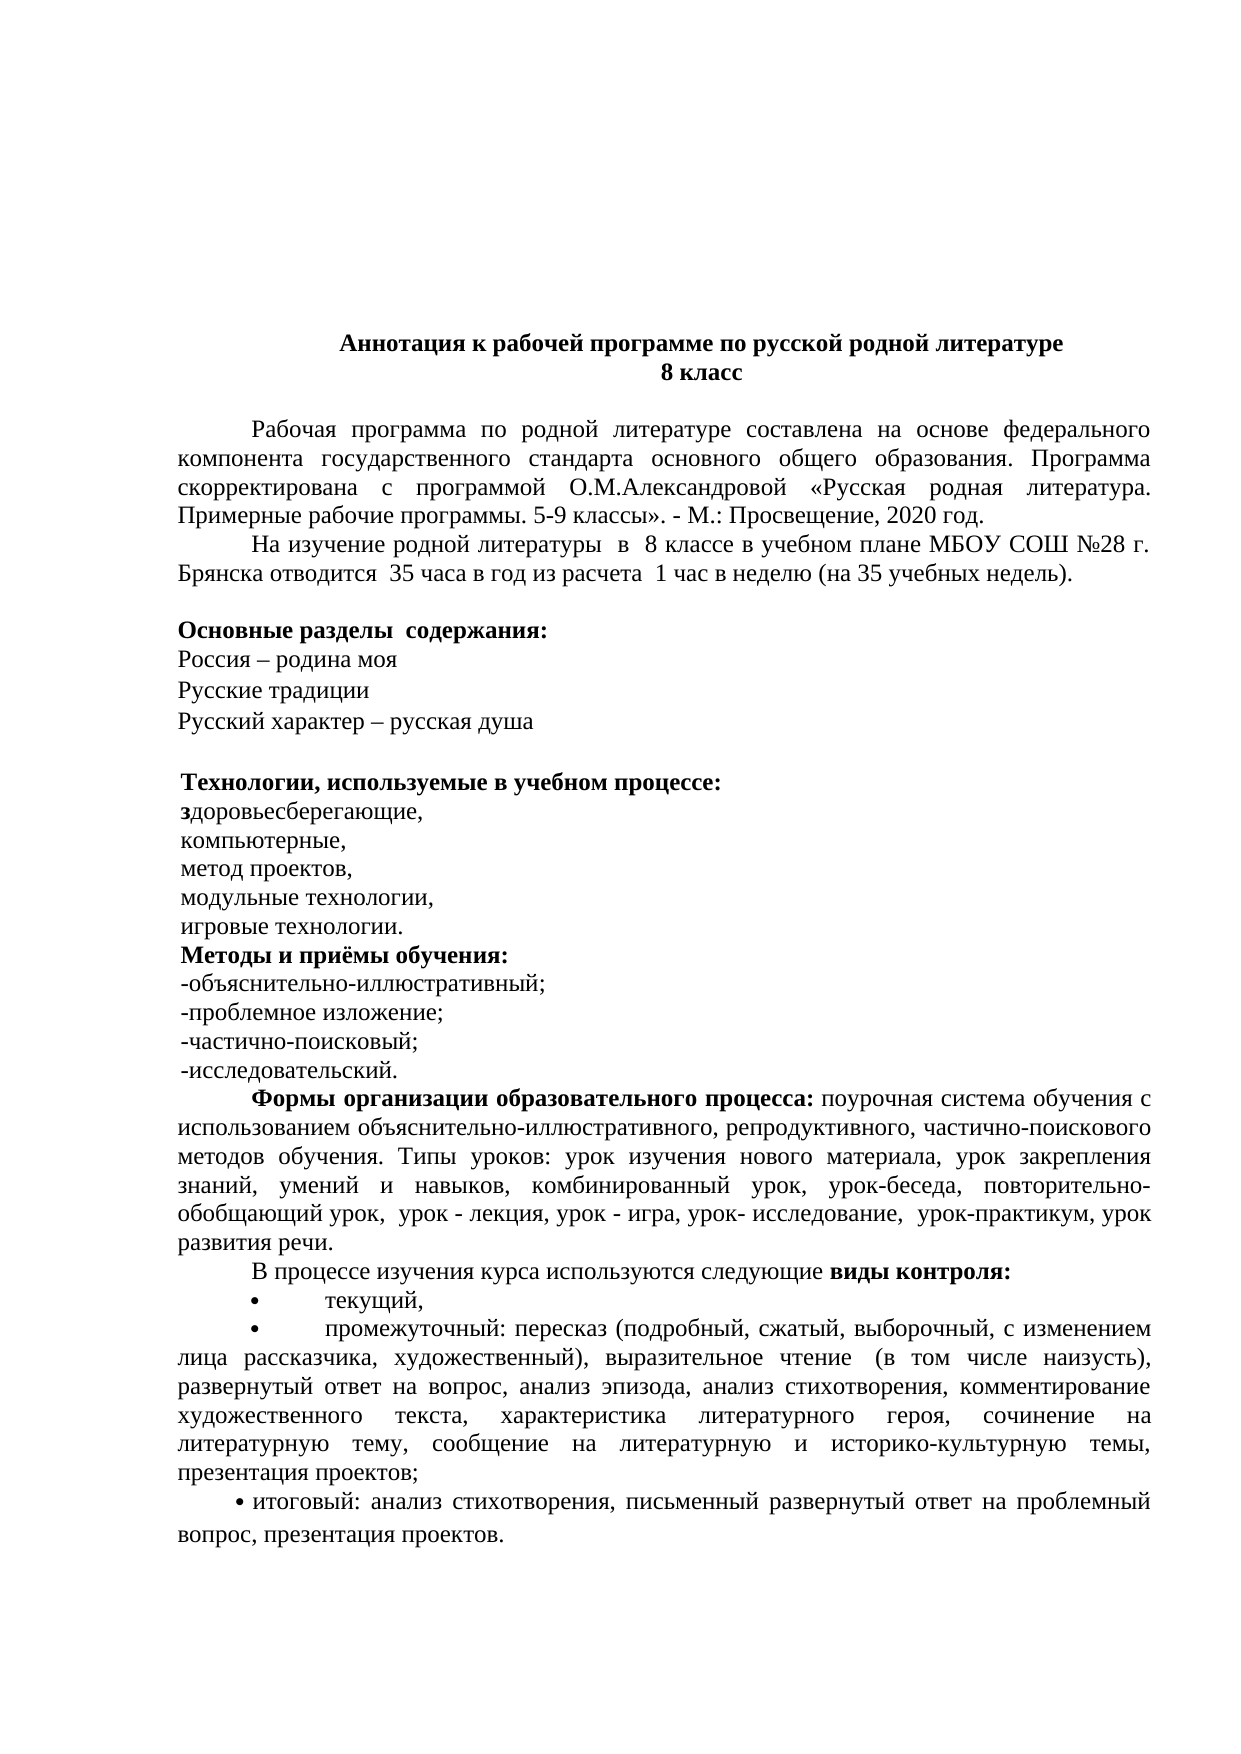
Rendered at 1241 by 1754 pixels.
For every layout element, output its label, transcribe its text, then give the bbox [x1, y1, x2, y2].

text Аннотация к рабочей программе по русской родной литературе [177, 328, 1152, 357]
text На изучение родной литературы в 8 классе в учебном плане МБОУ СОШ №28 г. Брянска отводится 35 часа в год из расчета 1 час в неделю (на 35 учебных недель). [177, 529, 1152, 587]
text -частично-поисковый; [106, 1026, 1152, 1055]
text Рабочая программа по родной литературе составлена на основе федерального компонента государственного стандарта основного общего образования. Программа скорректирована с программой О.М.Александровой «Русская родная литература. Примерные рабочие программы. 5-9 классы». - М.: Просвещение, 2020 год. [177, 414, 1152, 529]
list итоговый: анализ стихотворения, письменный развернутый ответ на проблемный вопрос, презентация проектов. [177, 1486, 1152, 1548]
text здоровьесберегающие, [106, 796, 1152, 825]
text -объяснительно-иллюстративный; [106, 968, 1152, 997]
text -исследовательский. [106, 1055, 1152, 1083]
text метод проектов, [106, 853, 1152, 882]
text компьютерные, [106, 825, 1152, 853]
text -проблемное изложение; [106, 997, 1152, 1026]
text Формы организации образовательного процесса: поурочная система обучения с использованием объяснительно-иллюстративного, репродуктивного, частично-поискового методов обучения. Типы уроков: урок изучения нового материала, урок закрепления знаний, умений и навыков, комбинированный урок, урок-беседа, повторительно-обобщающий урок, урок - лекция, урок - игра, урок- исследование, урок-практикум, урок развития речи. [177, 1083, 1152, 1256]
text В процессе изучения курса используются следующие виды контроля: [177, 1256, 1152, 1285]
list текущий, [177, 1285, 1152, 1313]
text игровые технологии. [106, 911, 1152, 940]
text Основные разделы содержания: [177, 615, 1152, 644]
text Методы и приёмы обучения: [106, 940, 1152, 968]
text модульные технологии, [106, 882, 1152, 911]
list промежуточный: пересказ (подробный, сжатый, выборочный, с изменением лица рассказчика, художественный), выразительное чтение (в том числе наизусть), развернутый ответ на вопрос, анализ эпизода, анализ стихотворения, комментирование художественного текста, характеристика литературного героя, сочинение на литературную тему, сообщение на литературную и историко-культурную темы, презентация проектов; [177, 1313, 1152, 1486]
text Технологии, используемые в учебном процессе: [106, 767, 1152, 796]
text 8 класс [177, 357, 1152, 386]
text Россия – родина моя Русские традиции Русский характер – русская душа [177, 644, 1152, 765]
